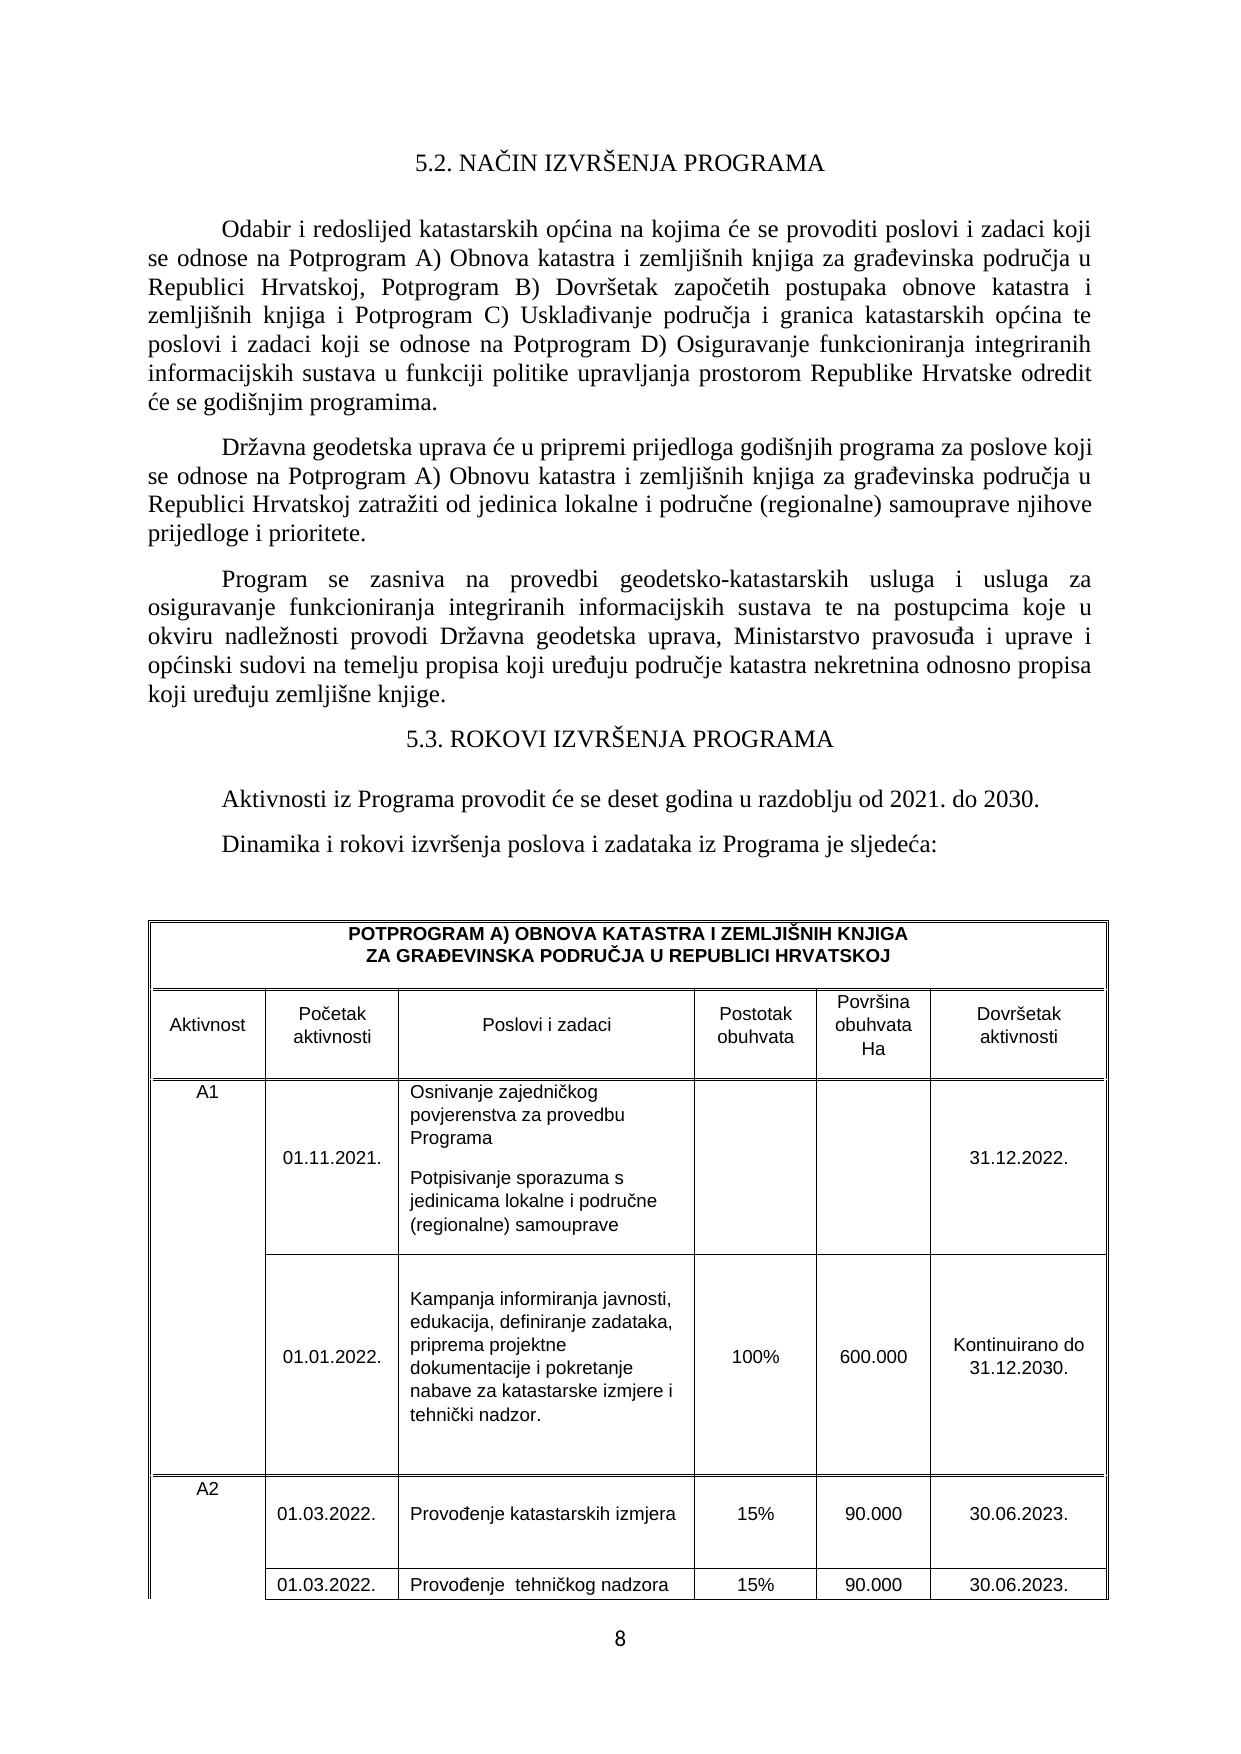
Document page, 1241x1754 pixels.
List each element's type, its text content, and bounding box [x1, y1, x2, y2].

table_cell Poslovi i zadaci [399, 991, 694, 1078]
table_cell 31.12.2022. [931, 1078, 1106, 1254]
text Dinamika i rokovi izvršenja poslova i zadataka iz Programa je sljedeća: [148, 829, 1093, 858]
table_cell Dovršetak aktivnosti [931, 988, 1106, 1078]
table_cell 01.11.2021. [266, 1081, 398, 1254]
table_cell 30.06.2023. [931, 1474, 1107, 1568]
table_cell 01.03.2022. [266, 1569, 398, 1599]
table_cell 90.000 [817, 1569, 930, 1599]
table_cell Aktivnost [151, 988, 265, 1078]
table_cell 01.03.2022. [266, 1477, 398, 1568]
table_cell Provođenje katastarskih izmjera [399, 1477, 694, 1568]
table_cell 15% [695, 1569, 816, 1599]
text Odabir i redoslijed katastarskih općina na kojima će se provoditi poslovi i zadaci koji se odnose na Potprogram A) Obnova katastra i zemljišnih knjiga za građevinska područja u Republici Hrvatskoj, Potprogram B) Dovršetak započetih postupaka obnove katastra i zemljišnih knjiga i Potprogram C) Usklađivanje područja i granica katastarskih općina te poslovi i zadaci koji se odnose na Potprogram D) Osiguravanje funkcioniranja integriranih informacijskih sustava u funkciji politike upravljanja prostorom Republike Hrvatske odredit će se godišnjim programima. [148, 214, 1093, 415]
table_cell Početak aktivnosti [266, 991, 398, 1078]
table_cell A2 [149, 1474, 265, 1599]
table_cell Postotak obuhvata [695, 991, 816, 1078]
table_cell A1 [151, 1078, 265, 1474]
table_cell [817, 1081, 930, 1254]
table_cell Osnivanje zajedničkog povjerenstva za provedbu Programa Potpisivanje sporazuma s jedinicama lokalne i područne (regionalne) samouprave [399, 1081, 694, 1254]
text Program se zasniva na provedbi geodetsko-katastarskih usluga i usluga za osiguravanje funkcioniranja integriranih informacijskih sustava te na postupcima koje u okviru nadležnosti provodi Državna geodetska uprava, Ministarstvo pravosuđa i uprave i općinski sudovi na temelju propisa koji uređuju područje katastra nekretnina odnosno propisa koji uređuju zemljišne knjige. [148, 564, 1093, 707]
text 5.2. NAČIN IZVRŠENJA PROGRAMA [148, 148, 1093, 176]
table_cell Površina obuhvata Ha [817, 991, 930, 1078]
text Državna geodetska uprava će u pripremi prijedloga godišnjih programa za poslove koji se odnose na Potprogram A) Obnovu katastra i zemljišnih knjiga za građevinska područja u Republici Hrvatskoj zatražiti od jedinica lokalne i područne (regionalne) samouprave njihove prijedloge i prioritete. [148, 432, 1093, 547]
text Aktivnosti iz Programa provodit će se deset godina u razdoblju od 2021. do 2030. [148, 784, 1093, 812]
table_header POTPROGRAM A) OBNOVA KATASTRA I ZEMLJIŠNIH KNJIGA ZA GRAĐEVINSKA PODRUČJA U REPUBLICI HRVATSKOJ [151, 923, 1106, 988]
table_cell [399, 1569, 694, 1599]
table_cell 100% [695, 1255, 816, 1474]
table_cell 90.000 [817, 1477, 930, 1568]
text 5.3. ROKOVI IZVRŠENJA PROGRAMA [148, 724, 1093, 753]
table_cell 600.000 [817, 1255, 930, 1474]
table_cell 30.06.2023. [931, 1569, 1106, 1599]
table_cell Kampanja informiranja javnosti, edukacija, definiranje zadataka, priprema projektne dokumentacije i pokretanje nabave za katastarske izmjere i tehnički nadzor. [399, 1255, 694, 1474]
table_cell [695, 1081, 816, 1254]
table_cell 01.01.2022. [266, 1255, 398, 1474]
table_cell Kontinuirano do 31.12.2030. [931, 1255, 1106, 1474]
table_cell 15% [695, 1477, 816, 1568]
